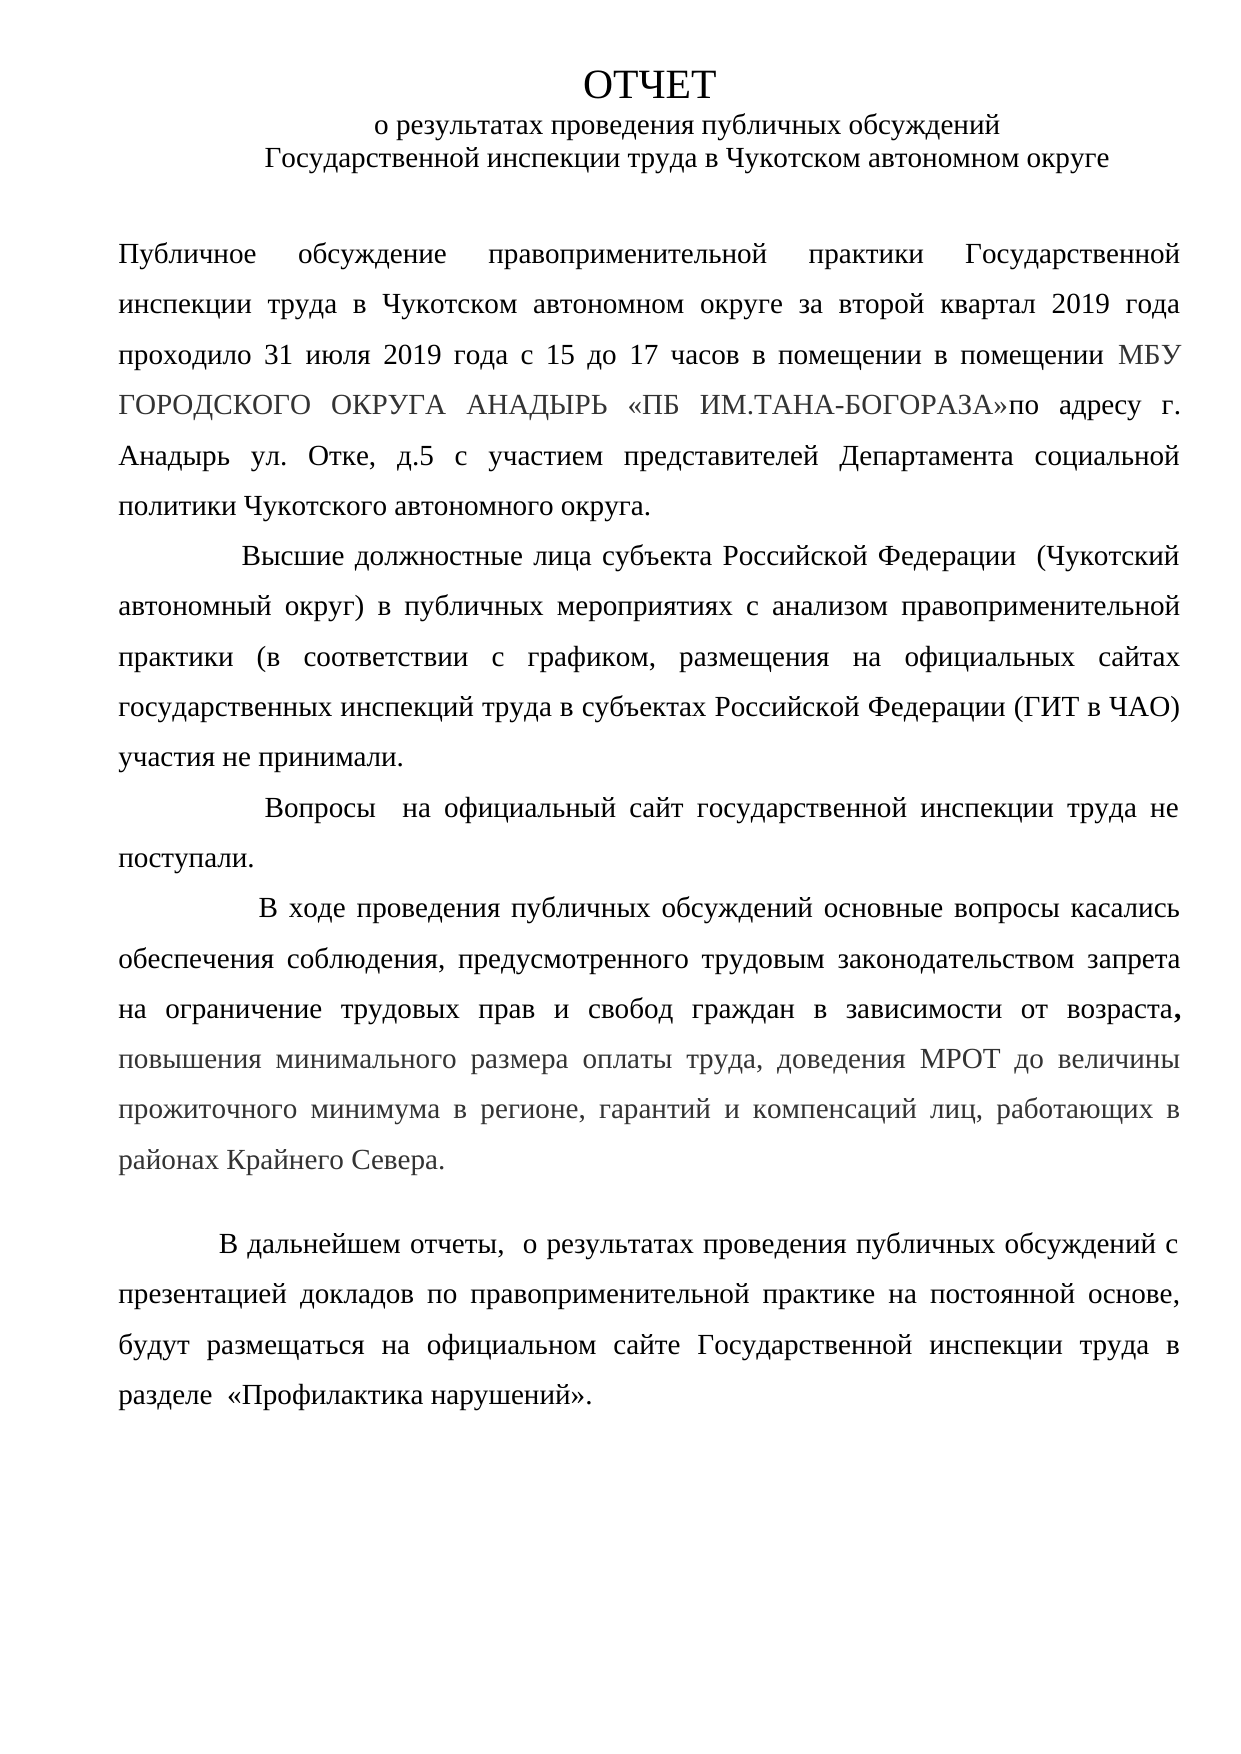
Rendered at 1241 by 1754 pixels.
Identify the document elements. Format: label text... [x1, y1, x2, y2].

text В ходе проведения публичных обсуждений основные вопросы касались обеспечения соблюдения, предусмотренного трудовым законодательством запрета на ограничение трудовых прав и свобод граждан в зависимости от возраста, повышения минимального размера оплаты труда, доведения МРОТ до величины прожиточного минимума в регионе, гарантий и компенсаций лиц, работающих в районах Крайнего Севера. [118, 890, 1181, 1176]
text Высшие должностные лица субъекта Российской Федерации (Чукотский автономный округ) в публичных мероприятиях с анализом правоприменительной практики (в соответствии с графиком, размещения на официальных сайтах государственных инспекций труда в субъектах Российской Федерации (ГИТ в ЧАО) участия не принимали. [118, 538, 1181, 773]
text Публичное обсуждение правоприменительной практики Государственной инспекции труда в Чукотском автономном округе за второй квартал 2019 года проходило 31 июля 2019 года с 15 до 17 часов в помещении в помещении МБУ ГОРОДСКОГО ОКРУГА АНАДЫРЬ «ПБ ИМ.ТАНА-БОГОРАЗА»по адресу г. Анадырь ул. Отке, д.5 с участием представителей Департамента социальной политики Чукотского автономного округа. [118, 236, 1181, 521]
text В дальнейшем отчеты, о результатах проведения публичных обсуждений с презентацией докладов по правоприменительной практике на постоянной основе, будут размещаться на официальном сайте Государственной инспекции труда в разделе «Профилактика нарушений». [118, 1226, 1181, 1411]
text ОТЧЕТ [118, 59, 1181, 107]
text Вопросы на официальный сайт государственной инспекции труда не поступали. [118, 790, 1181, 874]
text о результатах проведения публичных обсуждений [118, 107, 1181, 141]
text Государственной инспекции труда в Чукотском автономном округе [118, 141, 1181, 174]
